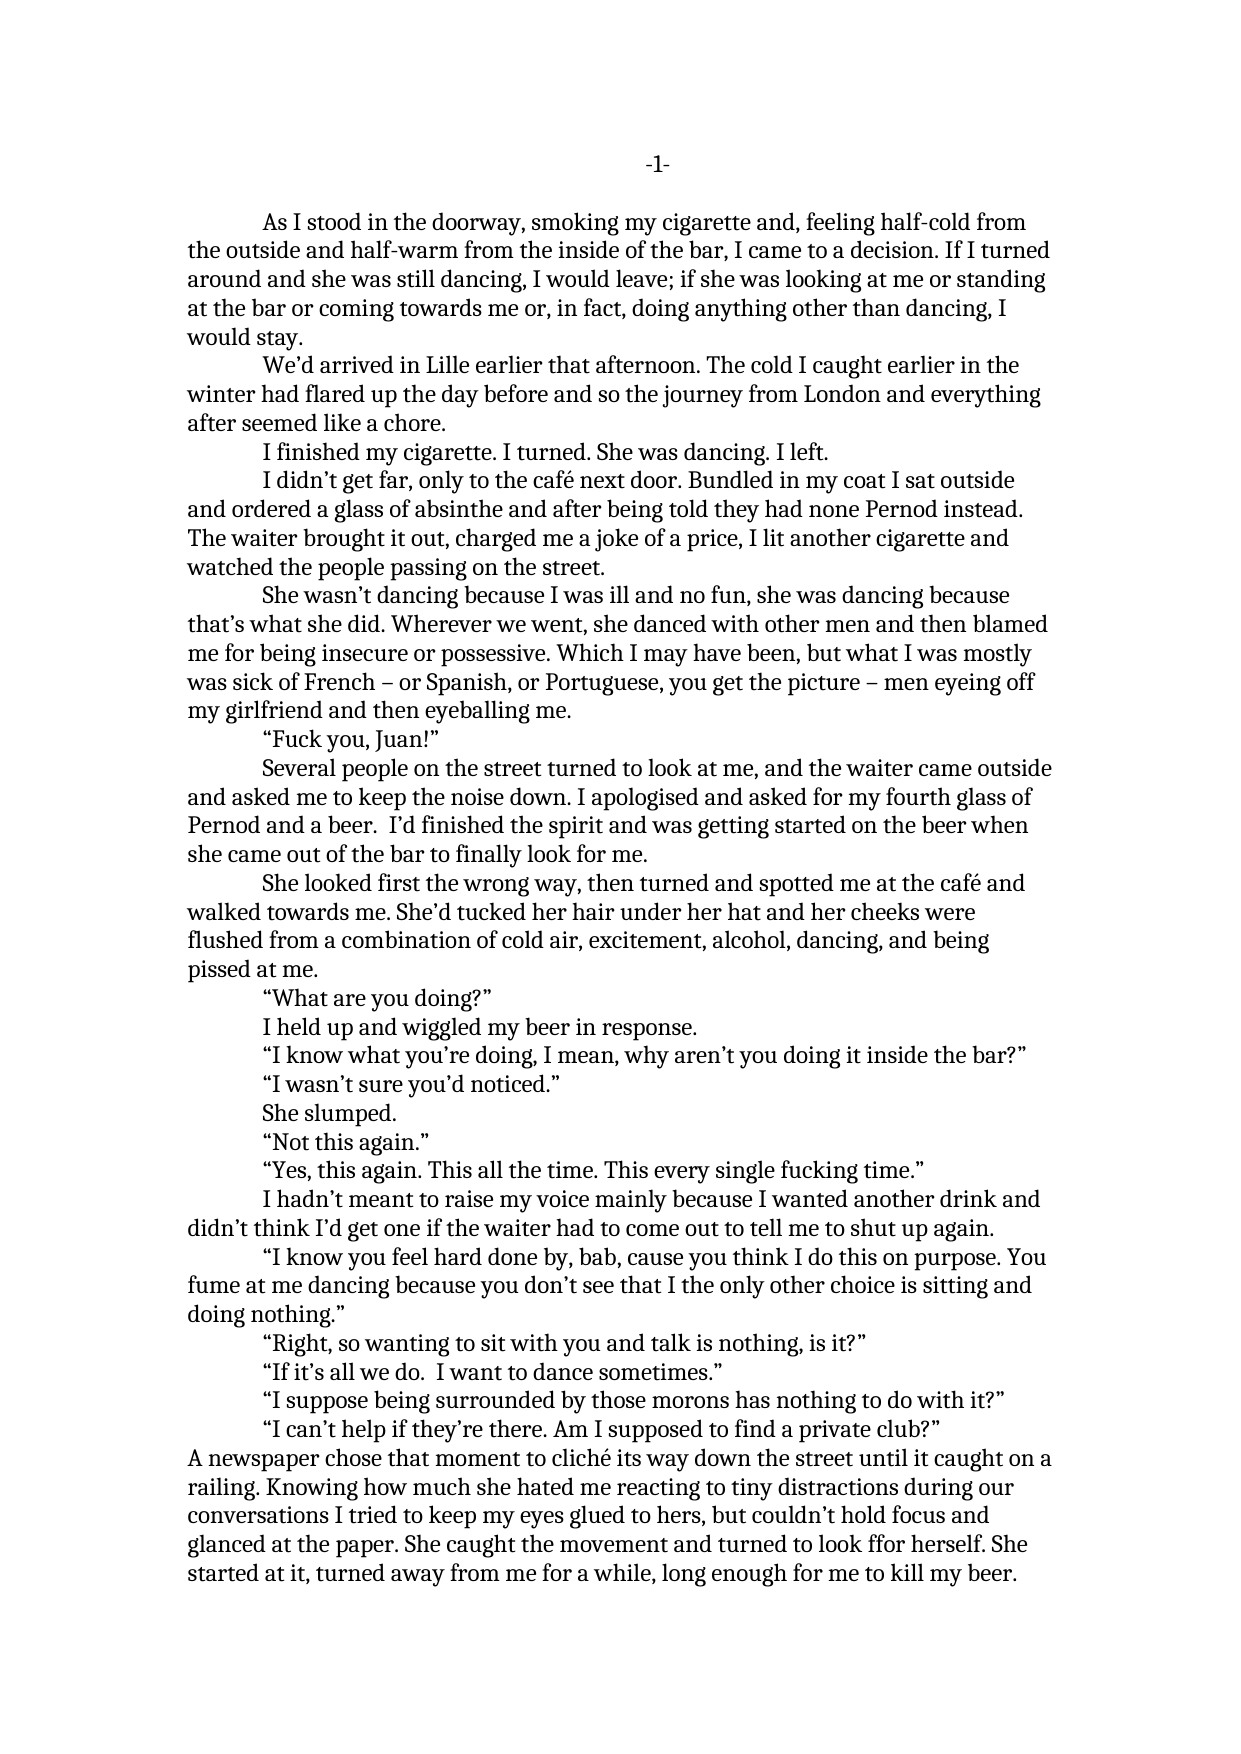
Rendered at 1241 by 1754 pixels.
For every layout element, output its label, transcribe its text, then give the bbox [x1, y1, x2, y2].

text She looked first the wrong way, then turned and spotted me at the café and walked towards me. She’d tucked her hair under her hat and her cheeks were flushed from a combination of cold air, excitement, alcohol, dancing, and being pissed at me. [187, 869, 1053, 984]
text “I know you feel hard done by, bab, cause you think I do this on purpose. You fume at me dancing because you don’t see that I the only other choice is sitting and doing nothing.” [187, 1242, 1053, 1329]
text I finished my cigarette. I turned. She was dancing. I left. [262, 437, 1053, 466]
text “I wasn’t sure you’d noticed.” [187, 1070, 1053, 1099]
text She wasn’t dancing because I was ill and no fun, she was dancing because that’s what she did. Wherever we went, she danced with other men and then blamed me for being insecure or possessive. Which I may have been, but what I was mostly was sick of French – or Spanish, or Portuguese, you get the picture – men eyeing off my girlfriend and then eyeballing me. [187, 581, 1053, 725]
text She slumped. [187, 1099, 1053, 1127]
text “Fuck you, Juan!” [187, 725, 1053, 754]
text I held up and wiggled my beer in response. [187, 1012, 1053, 1041]
text I hadn’t meant to raise my voice mainly because I wanted another drink and didn’t think I’d get one if the waiter had to come out to tell me to shut up again. [187, 1185, 1053, 1242]
text “Yes, this again. This all the time. This every single fucking time.” [187, 1156, 1053, 1185]
text “What are you doing?” [187, 984, 1053, 1012]
text Several people on the street turned to look at me, and the waiter came outside and asked me to keep the noise down. I apologised and asked for my fourth glass of Pernod and a beer. I’d finished the spirit and was getting started on the beer when she came out of the bar to finally look for me. [187, 754, 1053, 869]
text “If it’s all we do. I want to dance sometimes.” [187, 1357, 1053, 1386]
text “Not this again.” [187, 1127, 1053, 1156]
text -1- [187, 150, 1053, 179]
text We’d arrived in Lille earlier that afternoon. The cold I caught earlier in the winter had flared up the day before and so the journey from London and everything after seemed like a chore. [187, 351, 1053, 437]
text I didn’t get far, only to the café next door. Bundled in my coat I sat outside and ordered a glass of absinthe and after being told they had none Pernod instead. The waiter brought it out, charged me a joke of a price, I lit another cigarette and watched the people passing on the street. [187, 466, 1053, 581]
text “I can’t help if they’re there. Am I supposed to find a private club?” [187, 1415, 1053, 1444]
text “I know what you’re doing, I mean, why aren’t you doing it inside the bar?” [187, 1041, 1053, 1070]
text “I suppose being surrounded by those morons has nothing to do with it?” [187, 1386, 1053, 1415]
text A newspaper chose that moment to cliché its way down the street until it caught on a railing. Knowing how much she hated me reacting to tiny distractions during our conversations I tried to keep my eyes glued to hers, but couldn’t hold focus and glanced at the paper. She caught the movement and turned to look ffor herself. She started at it, turned away from me for a while, long enough for me to kill my beer. [187, 1444, 1053, 1587]
text As I stood in the doorway, smoking my cigarette and, feeling half-cold from the outside and half-warm from the inside of the bar, I came to a decision. If I turned around and she was still dancing, I would leave; if she was looking at me or standing at the bar or coming towards me or, in fact, doing anything other than dancing, I would stay. [187, 207, 1053, 351]
text “Right, so wanting to sit with you and talk is nothing, is it?” [187, 1329, 1053, 1357]
